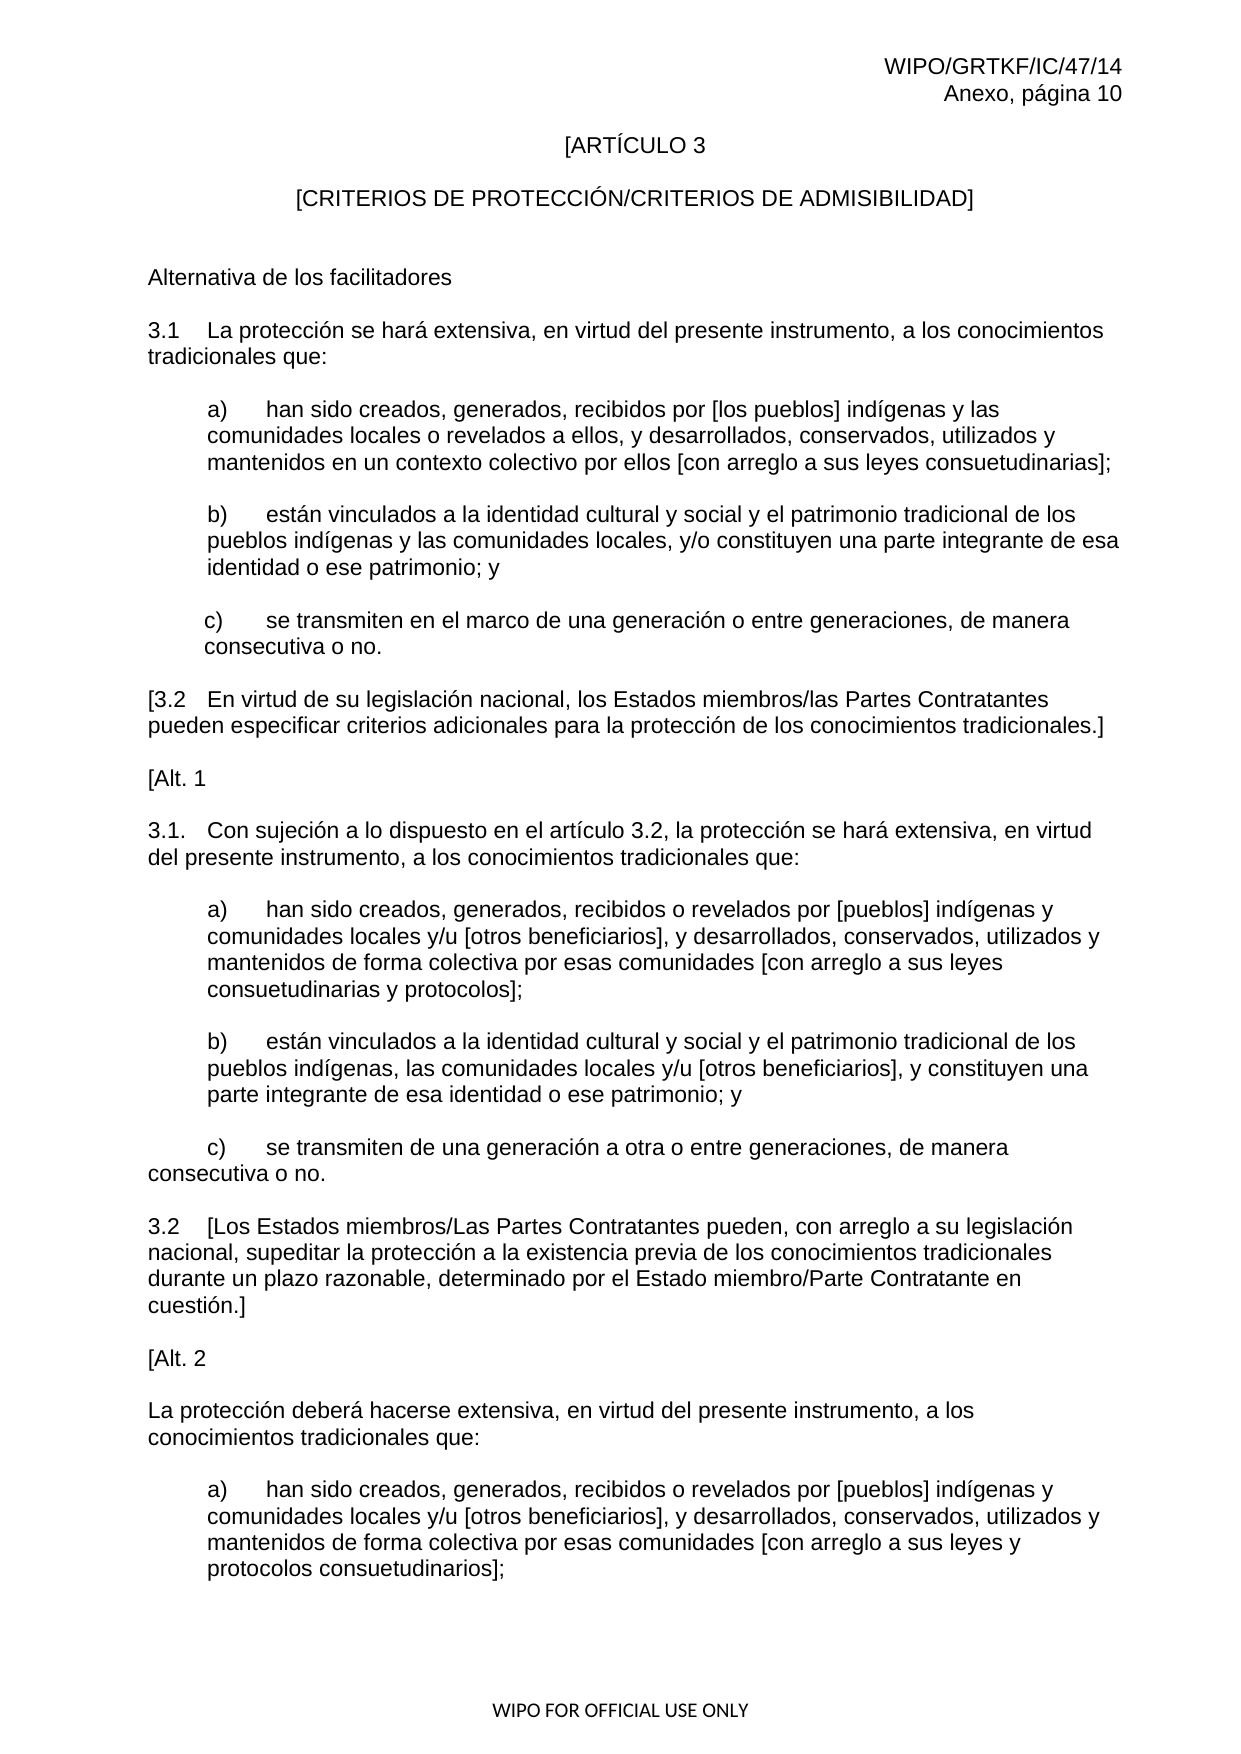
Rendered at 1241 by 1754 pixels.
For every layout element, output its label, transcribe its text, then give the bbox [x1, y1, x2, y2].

text [3.2 En virtud de su legislación nacional, los Estados miembros/las Partes Contratantes pueden especificar criterios adicionales para la protección de los conocimientos tradicionales.] [148, 686, 1122, 738]
text 3.1 La protección se hará extensiva, en virtud del presente instrumento, a los conocimientos tradicionales que: [148, 317, 1122, 369]
text Alternativa de los facilitadores [148, 264, 1122, 290]
text a) han sido creados, generados, recibidos por [los pueblos] indígenas y las comunidades locales o revelados a ellos, y desarrollados, conservados, utilizados y mantenidos en un contexto colectivo por ellos [con arreglo a sus leyes consuetudinarias]; [207, 396, 1122, 475]
text [Alt. 1 [148, 765, 1122, 791]
text [CRITERIOS DE PROTECCIÓN/CRITERIOS DE ADMISIBILIDAD] [148, 185, 1122, 211]
text [Alt. 2 [148, 1344, 1122, 1371]
text a) han sido creados, generados, recibidos o revelados por [pueblos] indígenas y comunidades locales y/u [otros beneficiarios], y desarrollados, conservados, utilizados y mantenidos de forma colectiva por esas comunidades [con arreglo a sus leyes y protocolos consuetudinarios]; [207, 1476, 1122, 1582]
text 3.1. Con sujeción a lo dispuesto en el artículo 3.2, la protección se hará extensiva, en virtud del presente instrumento, a los conocimientos tradicionales que: [148, 817, 1122, 870]
text La protección deberá hacerse extensiva, en virtud del presente instrumento, a los conocimientos tradicionales que: [148, 1397, 1122, 1450]
text [ARTÍCULO 3 [148, 132, 1122, 158]
list se transmiten en el marco de una generación o entre generaciones, de manera consecutiva o no. [204, 607, 1122, 659]
text b) están vinculados a la identidad cultural y social y el patrimonio tradicional de los pueblos indígenas y las comunidades locales, y/o constituyen una parte integrante de esa identidad o ese patrimonio; y [207, 501, 1122, 580]
text a) han sido creados, generados, recibidos o revelados por [pueblos] indígenas y comunidades locales y/u [otros beneficiarios], y desarrollados, conservados, utilizados y mantenidos de forma colectiva por esas comunidades [con arreglo a sus leyes consuetudinarias y protocolos]; [207, 896, 1122, 1002]
text b) están vinculados a la identidad cultural y social y el patrimonio tradicional de los pueblos indígenas, las comunidades locales y/u [otros beneficiarios], y constituyen una parte integrante de esa identidad o ese patrimonio; y [207, 1028, 1122, 1107]
text c) se transmiten de una generación a otra o entre generaciones, de manera consecutiva o no. [148, 1134, 1122, 1186]
text 3.2 [Los Estados miembros/Las Partes Contratantes pueden, con arreglo a su legislación nacional, supeditar la protección a la existencia previa de los conocimientos tradicionales durante un plazo razonable, determinado por el Estado miembro/Parte Contratante en cuestión.] [148, 1213, 1122, 1318]
